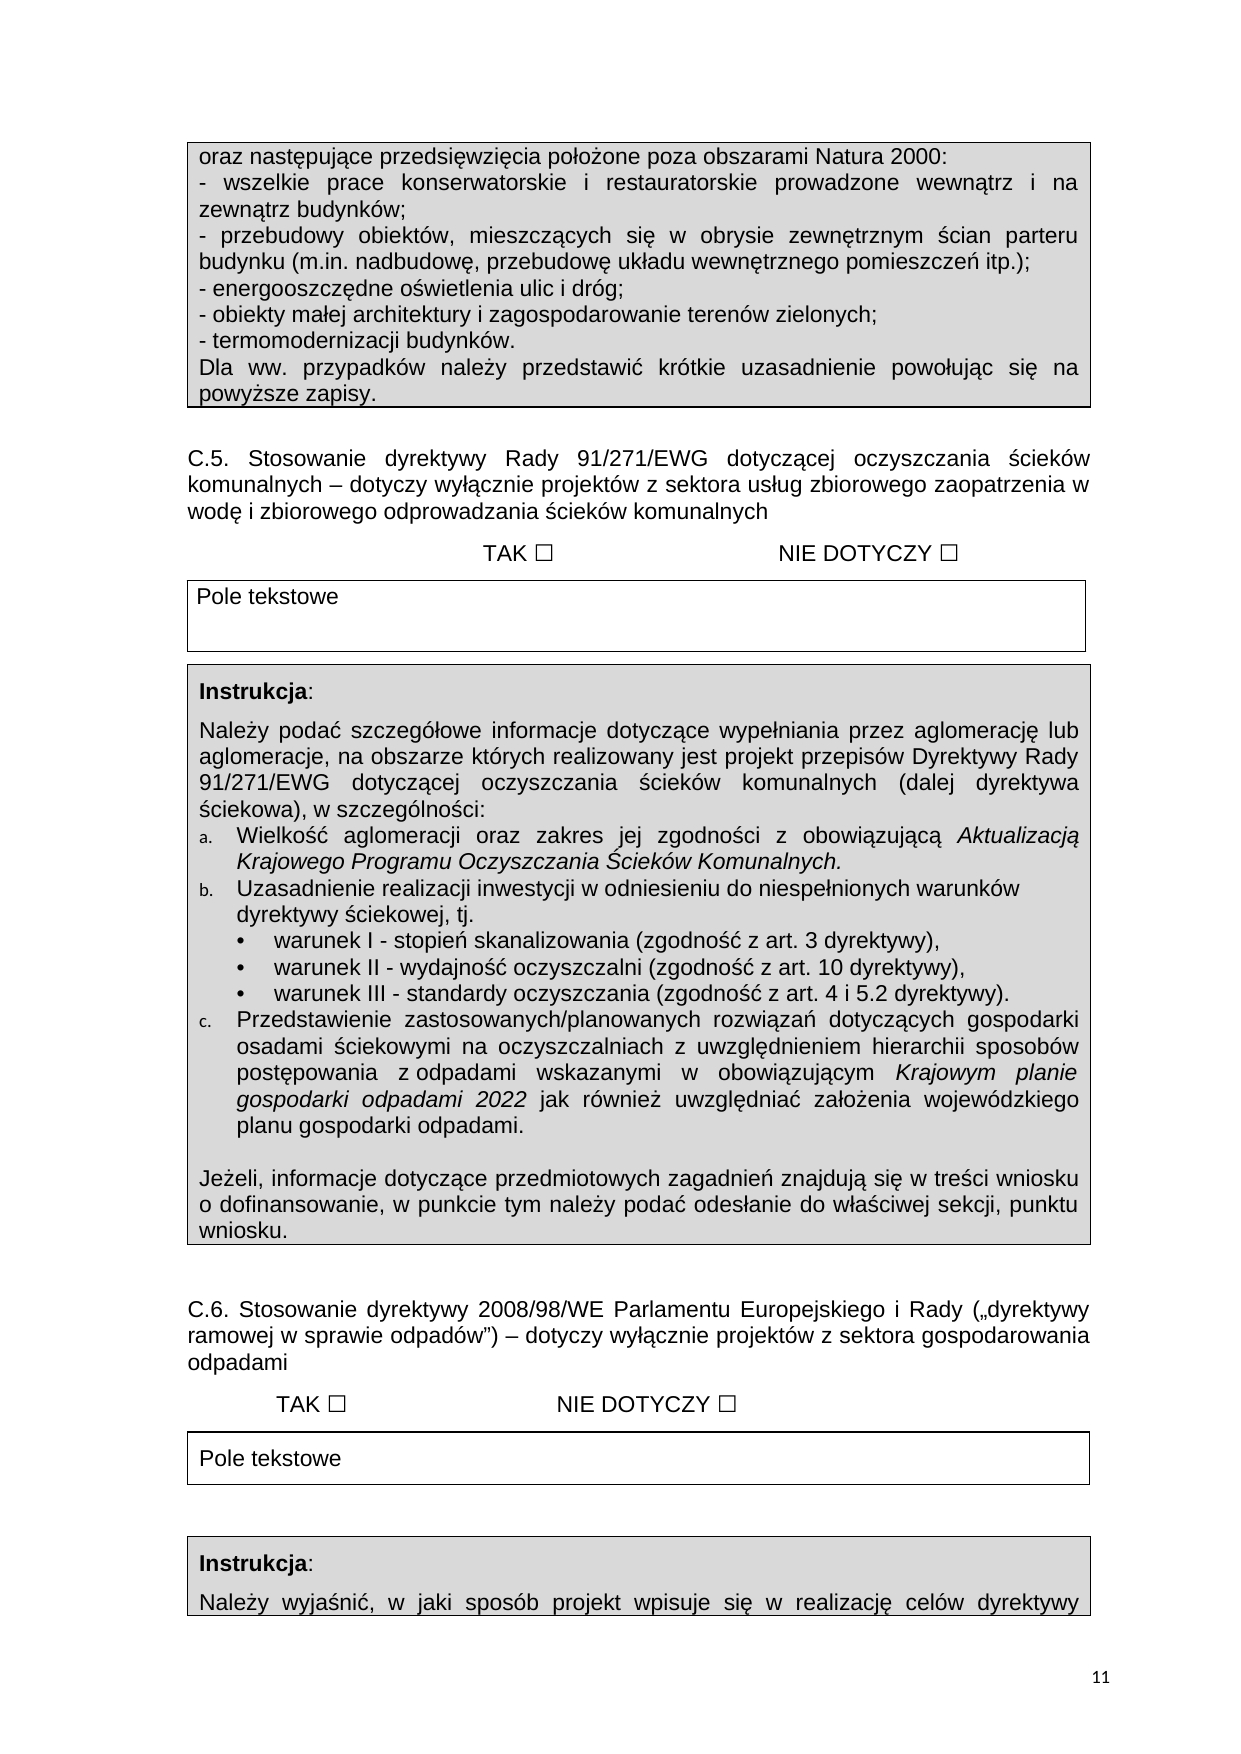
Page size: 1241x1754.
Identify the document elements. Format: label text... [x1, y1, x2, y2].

table_header Pole tekstowe [188, 1433, 1089, 1484]
text Pole tekstowe [188, 581, 1085, 610]
subtitle C.5. Stosowanie dyrektywy Rady 91/271/EWG dotyczącej oczyszczania ścieków komunalnych – dotyczy wyłącznie projektów z sektora usług zbiorowego zaopatrzenia w wodę i zbiorowego odprowadzania ścieków komunalnych [187, 445, 1090, 524]
text TAK NIE DOTYCZY [276, 1388, 1090, 1419]
text C.6. Stosowanie dyrektywy 2008/98/WE Parlamentu Europejskiego i Rady („dyrektywy ramowej w sprawie odpadów”) – dotyczy wyłącznie projektów z sektora gospodarowania odpadami [187, 1296, 1090, 1375]
text TAK NIE DOTYCZY [423, 536, 1090, 568]
table_header Instrukcja: Należy podać szczegółowe informacje dotyczące wypełniania przez aglomerację lub aglomeracje, na obszarze których realizowany jest projekt przepisów Dyrektywy Rady 91/271/EWG dotyczącej oczyszczania ścieków komunalnych (dalej dyrektywa ściekowa), w szczególności: Wielkość aglomeracji oraz zakres jej zgodności z obowiązującą Aktualizacją Krajowego Programu Oczyszczania Ścieków Komunalnych. Uzasadnienie realizacji inwestycji w odniesieniu do niespełnionych warunków dyrektywy ściekowej, tj. warunek I - stopień skanalizowania (zgodność z art. 3 dyrektywy), warunek II - wydajność oczyszczalni (zgodność z art. 10 dyrektywy), warunek III - standardy oczyszczania (zgodność z art. 4 i 5.2 dyrektywy). Przedstawienie zastosowanych/planowanych rozwiązań dotyczących gospodarki osadami ściekowymi na oczyszczalniach z uwzględnieniem hierarchii sposobów postępowania z odpadami wskazanymi w obowiązującym Krajowym planie gospodarki odpadami 2022 jak również uwzględniać założenia wojewódzkiego planu gospodarki odpadami. Jeżeli, informacje dotyczące przedmiotowych zagadnień znajdują się w treści wniosku o dofinansowanie, w punkcie tym należy podać odesłanie do właściwej sekcji, punktu wniosku. [188, 665, 1090, 1244]
